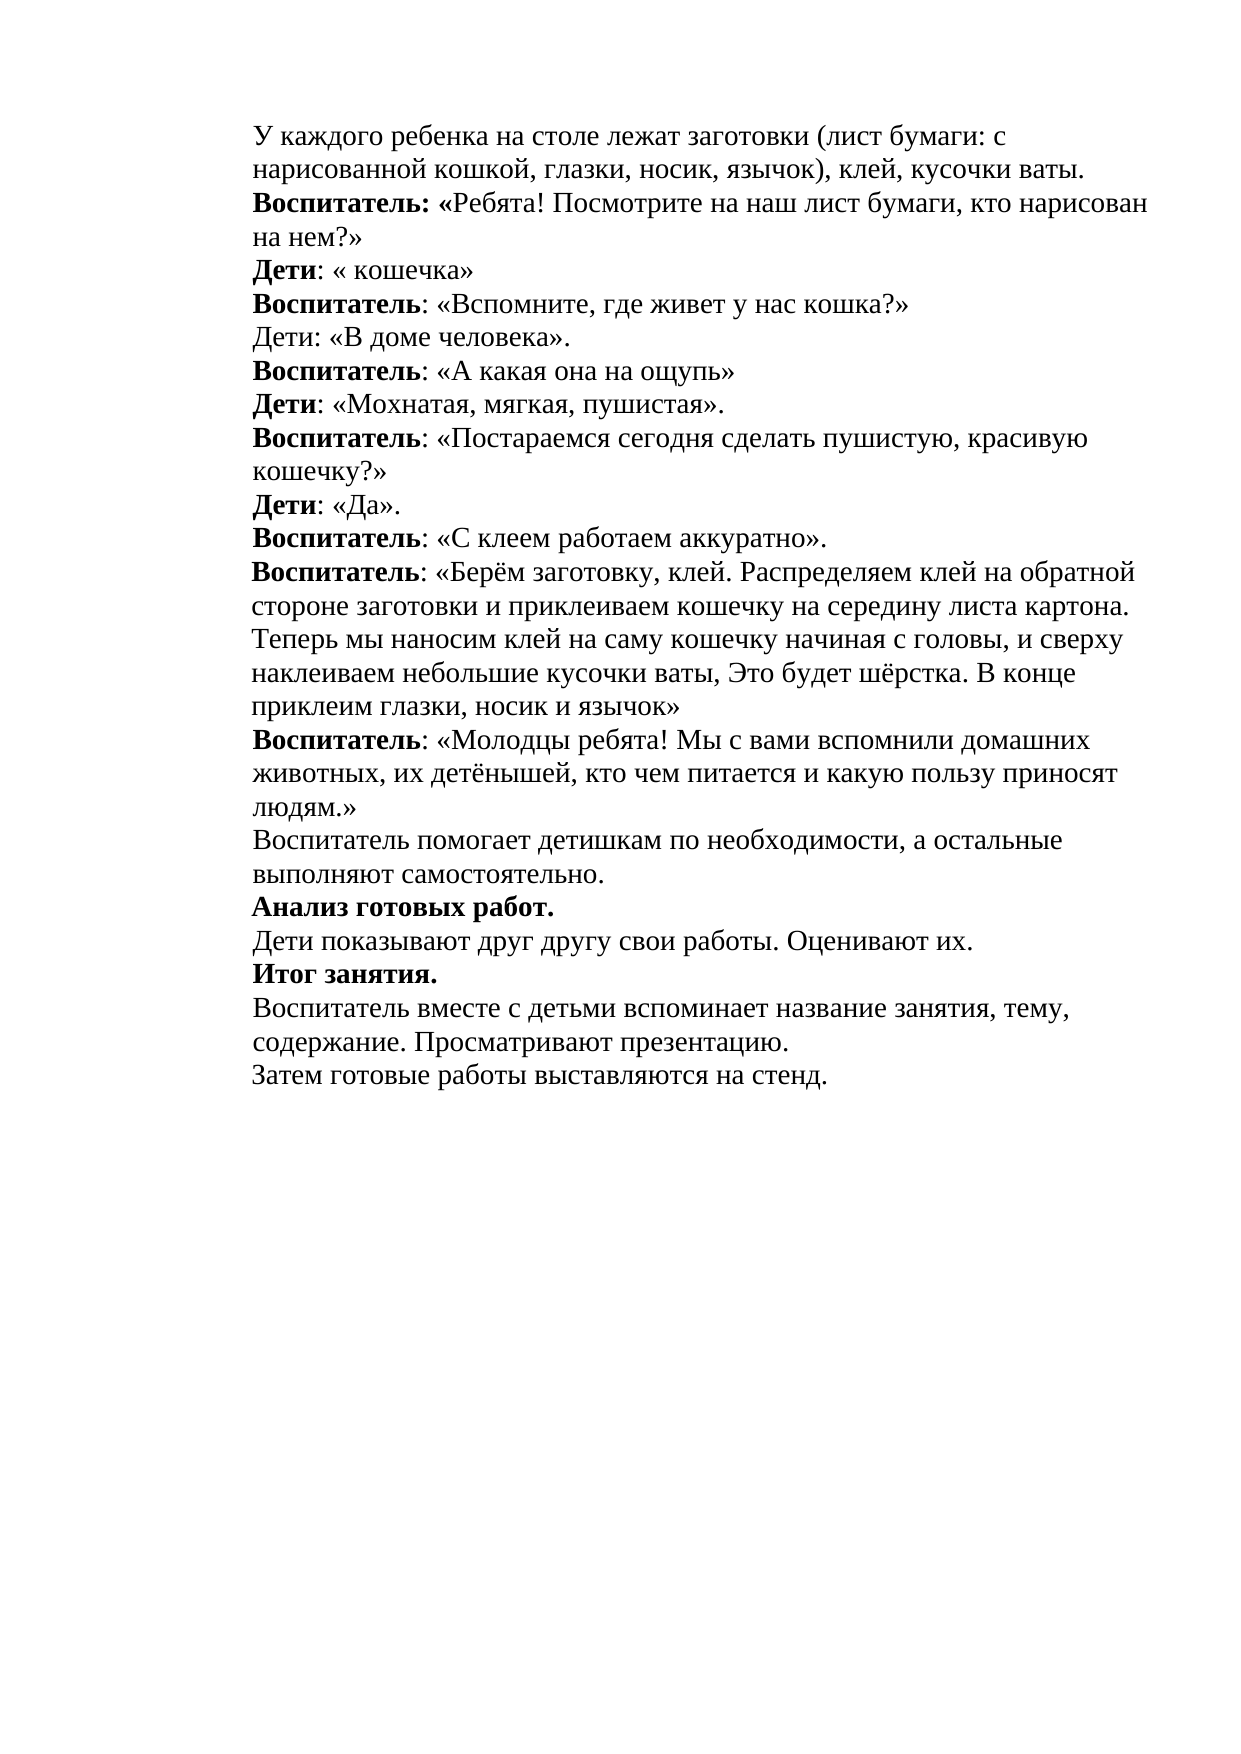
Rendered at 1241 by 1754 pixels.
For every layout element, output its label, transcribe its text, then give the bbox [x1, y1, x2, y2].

text Воспитатель: «Вспомните, где живет у нас кошка?» [252, 286, 1152, 319]
text Итог занятия. [252, 957, 1152, 990]
text Воспитатель: «С клеем работаем аккуратно». [252, 521, 1152, 554]
text Воспитатель: «Молодцы ребята! Мы с вами вспомнили домашних животных, их детёнышей, кто чем питается и какую пользу приносят людям.» [252, 722, 1152, 822]
text Анализ готовых работ. [251, 889, 1152, 923]
text Дети: «Да». [252, 487, 1152, 521]
text У каждого ребенка на столе лежат заготовки (лист бумаги: с нарисованной кошкой, глазки, носик, язычок), клей, кусочки ваты. [252, 118, 1152, 185]
text Дети: « кошечка» [252, 252, 1152, 286]
text Воспитатель: «Берём заготовку, клей. Распределяем клей на обратной стороне заготовки и приклеиваем кошечку на середину листа картона. Теперь мы наносим клей на саму кошечку начиная с головы, и сверху наклеиваем небольшие кусочки ваты, Это будет шёрстка. В конце приклеим глазки, носик и язычок» [251, 554, 1152, 722]
text Дети: «Мохнатая, мягкая, пушистая». [252, 386, 1152, 420]
text Воспитатель помогает детишкам по необходимости, а остальные выполняют самостоятельно. [252, 822, 1152, 889]
text Дети: «В доме человека». [252, 319, 1152, 353]
text Дети показывают друг другу свои работы. Оценивают их. [252, 923, 1152, 957]
text Воспитатель: «Постараемся сегодня сделать пушистую, красивую кошечку?» [252, 420, 1152, 487]
text Воспитатель вместе с детьми вспоминает название занятия, тему, содержание. Просматривают презентацию. [252, 990, 1152, 1057]
text Воспитатель: «Ребята! Посмотрите на наш лист бумаги, кто нарисован на нем?» [252, 185, 1152, 252]
text Затем готовые работы выставляются на стенд. [177, 1057, 1152, 1091]
text Воспитатель: «А какая она на ощупь» [252, 353, 1152, 386]
